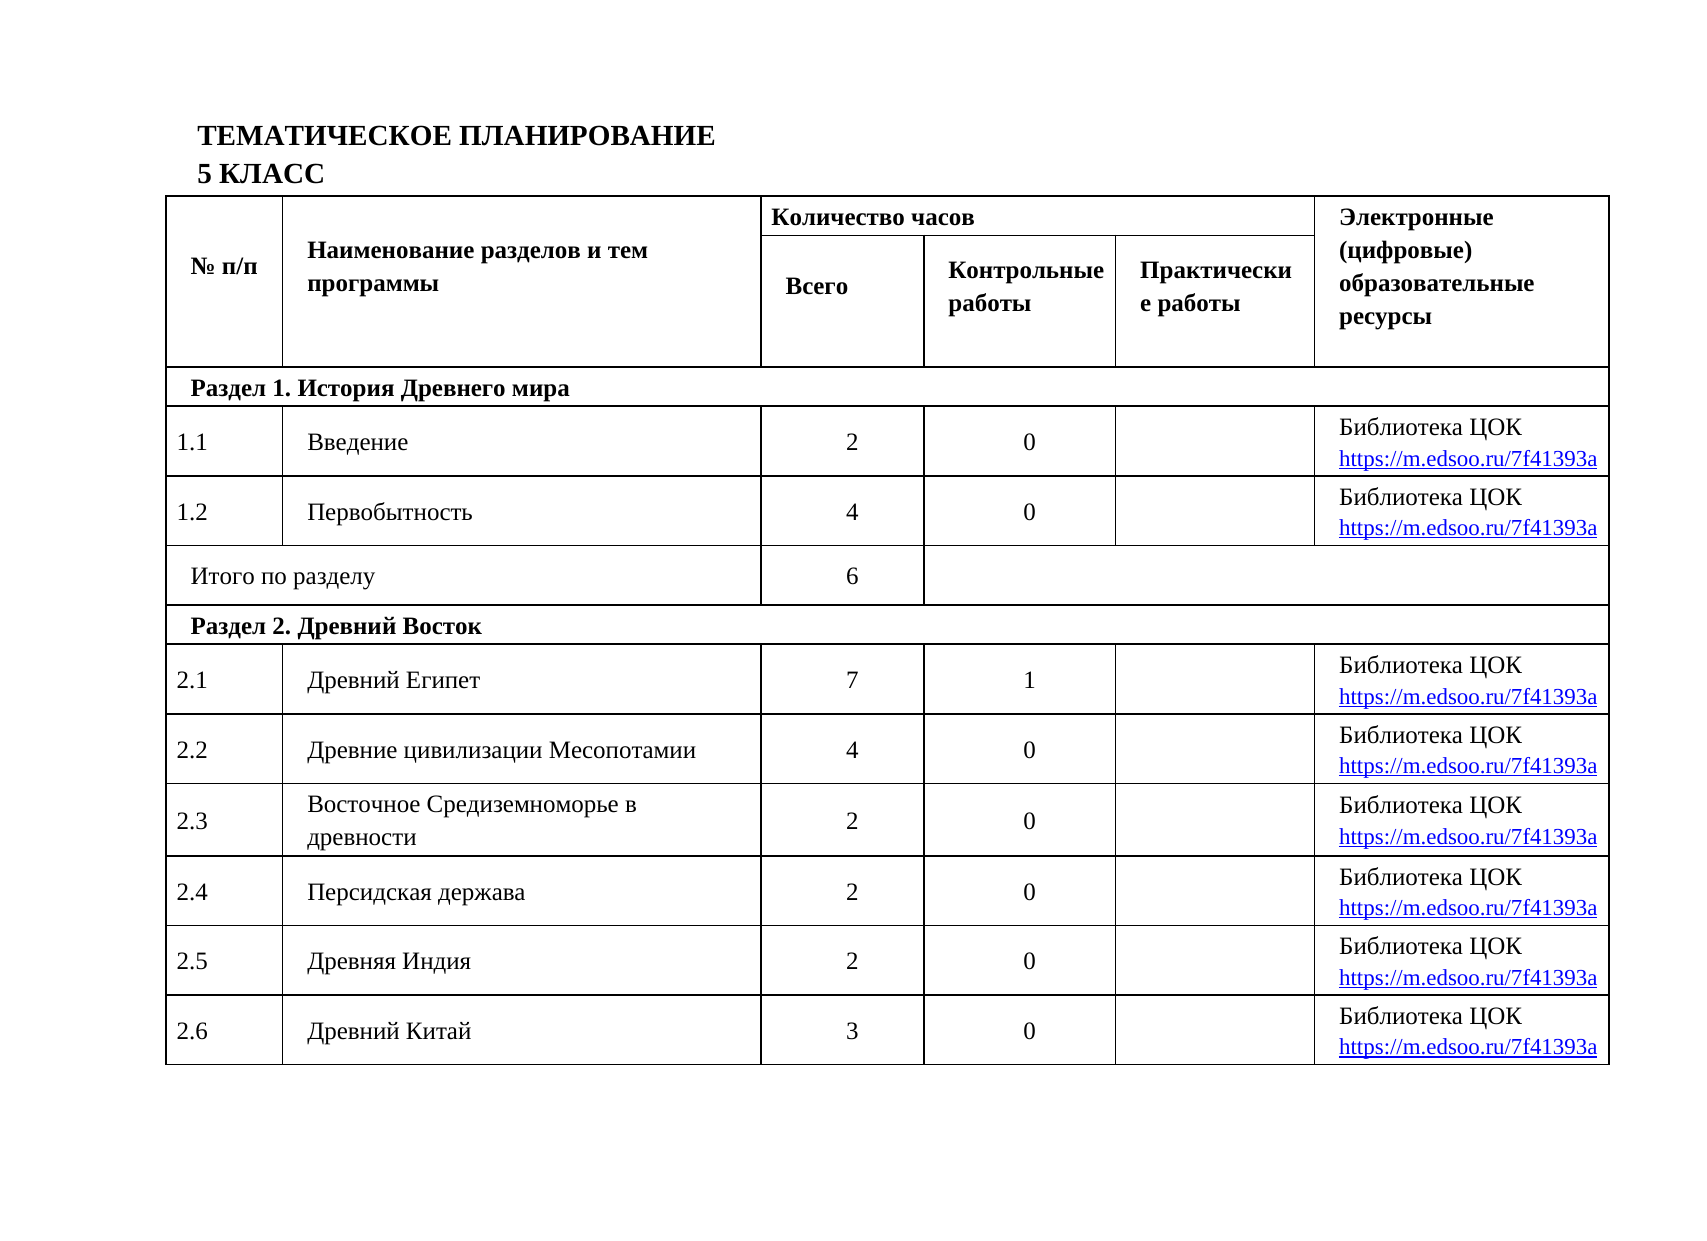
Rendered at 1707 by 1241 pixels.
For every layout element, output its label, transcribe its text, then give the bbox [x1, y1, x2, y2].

table_cell [1116, 857, 1314, 924]
table_header Количество часов [762, 197, 1314, 234]
table_cell 7 [762, 645, 923, 713]
table_cell 2.2 [167, 715, 282, 782]
table_cell Первобытность [283, 477, 760, 544]
table_cell 4 [762, 715, 923, 782]
table_cell Библиотека ЦОК https://m.edsoo.ru/7f41393a [1315, 645, 1608, 713]
table_cell [1116, 996, 1314, 1064]
table_cell Библиотека ЦОК https://m.edsoo.ru/7f41393a [1315, 715, 1608, 782]
table_cell 0 [925, 926, 1115, 994]
table_cell 6 [762, 546, 923, 604]
table_cell 2 [762, 407, 923, 475]
text 5 КЛАСС [190, 157, 1618, 190]
table_cell Библиотека ЦОК https://m.edsoo.ru/7f41393a [1315, 784, 1608, 855]
table_cell Раздел 1. История Древнего мира [167, 368, 1608, 405]
table_cell [1116, 715, 1314, 782]
table_cell Практические работы [1116, 236, 1314, 366]
table_cell Введение [283, 407, 760, 475]
table_cell 2 [762, 926, 923, 994]
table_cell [1315, 857, 1608, 924]
table_cell 2.3 [167, 784, 282, 855]
table_cell 1.1 [167, 407, 282, 475]
table_cell 2 [762, 857, 923, 924]
table_cell 2.5 [167, 926, 282, 994]
table_cell 1.2 [167, 477, 282, 544]
table_cell 0 [925, 407, 1115, 475]
table_cell Древний Египет [283, 645, 760, 713]
table_cell Древние цивилизации Месопотамии [283, 715, 760, 782]
table_cell 0 [925, 857, 1115, 924]
table_header Электронные (цифровые) образовательные ресурсы [1315, 197, 1608, 366]
table_cell Восточное Средиземноморье в древности [283, 784, 760, 855]
table_cell [1116, 407, 1314, 475]
table_cell [1116, 477, 1314, 544]
table_cell Библиотека ЦОК https://m.edsoo.ru/7f41393a [1315, 477, 1608, 544]
table_cell 1 [925, 645, 1115, 713]
table_header Наименование разделов и тем программы [283, 197, 760, 366]
table_cell 2.1 [167, 645, 282, 713]
table_header № п/п [167, 197, 282, 366]
table_cell [1116, 784, 1314, 855]
table_cell Библиотека ЦОК https://m.edsoo.ru/7f41393a [1315, 407, 1608, 475]
table_cell Древний Китай [283, 996, 760, 1064]
text ТЕМАТИЧЕСКОЕ ПЛАНИРОВАНИЕ [190, 118, 1618, 152]
table_cell 0 [925, 715, 1115, 782]
table_cell 0 [925, 477, 1115, 544]
table_cell 3 [762, 996, 923, 1064]
table_cell Всего [762, 236, 923, 366]
table_cell 0 [925, 784, 1115, 855]
table_cell 2.4 [167, 857, 282, 924]
table_cell Персидская держава [283, 857, 760, 924]
table_cell [1116, 926, 1314, 994]
table_cell [1116, 645, 1314, 713]
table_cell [1315, 926, 1608, 994]
table_cell 2 [762, 784, 923, 855]
table_cell Итого по разделу [167, 546, 760, 604]
table_cell Древняя Индия [283, 926, 760, 994]
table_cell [1315, 996, 1608, 1064]
table_cell [925, 546, 1608, 604]
table_cell Контрольные работы [925, 236, 1115, 366]
table_cell Раздел 2. Древний Восток [167, 606, 1608, 643]
table_cell 0 [925, 996, 1115, 1064]
table_cell 4 [762, 477, 923, 544]
table_cell 2.6 [167, 996, 282, 1064]
